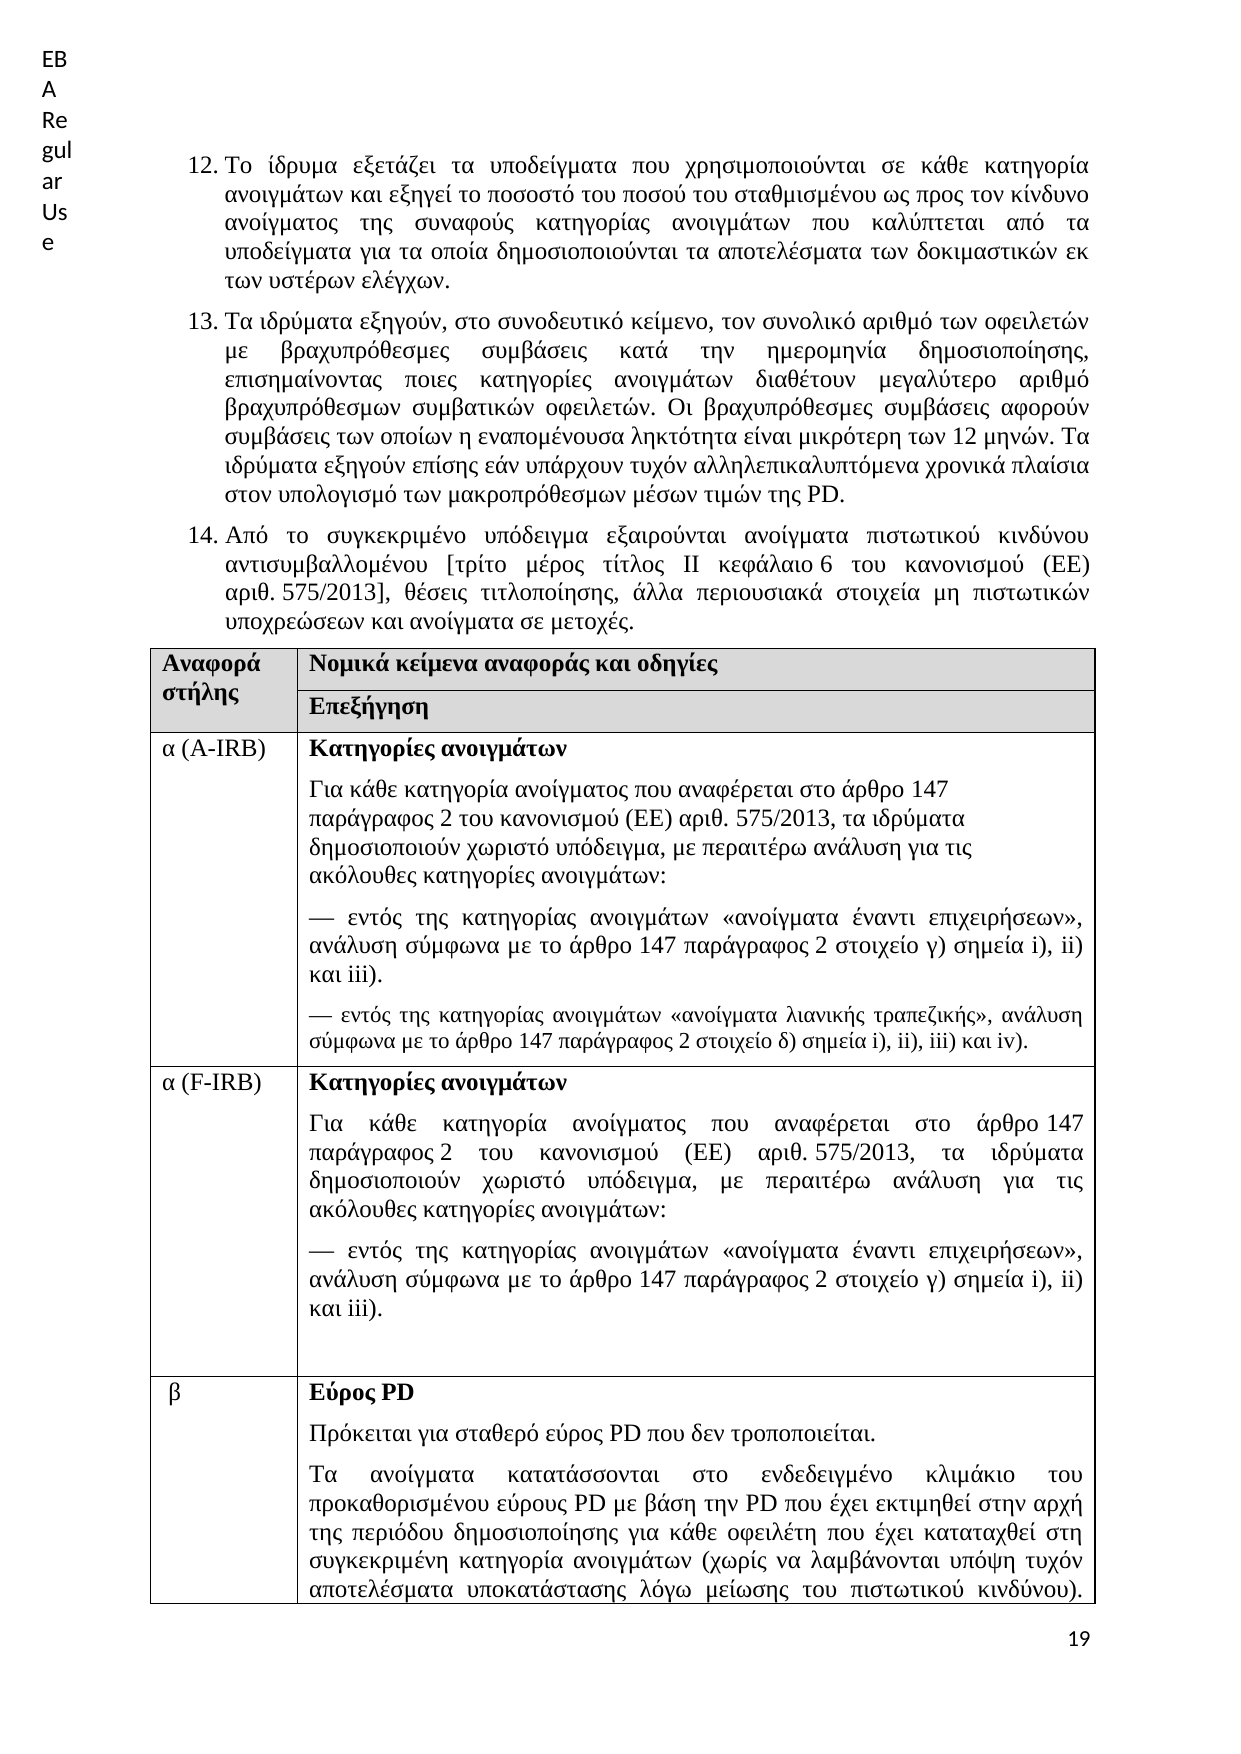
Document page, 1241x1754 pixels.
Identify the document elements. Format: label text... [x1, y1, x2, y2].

table_cell β [151, 1377, 297, 1603]
table_cell Κατηγορίες ανοιγμάτων Για κάθε κατηγορία ανοίγματος που αναφέρεται στο άρθρο 147 παράγραφος 2 του κανονισμού (ΕΕ) αριθ. 575/2013, τα ιδρύματα δημοσιοποιούν χωριστό υπόδειγμα, με περαιτέρω ανάλυση για τις ακόλουθες κατηγορίες ανοιγμάτων: — εντός της κατηγορίας ανοιγμάτων «ανοίγματα έναντι επιχειρήσεων», ανάλυση σύμφωνα με το άρθρο 147 παράγραφος 2 στοιχείο γ) σημεία i), ii) και iii). [298, 1067, 1094, 1376]
list Τα ιδρύματα εξηγούν, στο συνοδευτικό κείμενο, τον συνολικό αριθμό των οφειλετών με βραχυπρόθεσμες συμβάσεις κατά την ημερομηνία δημοσιοποίησης, επισημαίνοντας ποιες κατηγορίες ανοιγμάτων διαθέτουν μεγαλύτερο αριθμό βραχυπρόθεσμων συμβατικών οφειλετών. Οι βραχυπρόθεσμες συμβάσεις αφορούν συμβάσεις των οποίων η εναπομένουσα ληκτότητα είναι μικρότερη των 12 μηνών. Τα ιδρύματα εξηγούν επίσης εάν υπάρχουν τυχόν αλληλεπικαλυπτόμενα χρονικά πλαίσια στον υπολογισμό των μακροπρόθεσμων μέσων τιμών της PD. [187, 306, 1090, 507]
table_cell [298, 1377, 1094, 1603]
table_cell α (A-IRB) [151, 733, 297, 1066]
table_cell α (F-IRB) [151, 1067, 297, 1376]
table_header Αναφορά στήλης [151, 649, 297, 732]
table_cell Κατηγορίες ανοιγμάτων Για κάθε κατηγορία ανοίγματος που αναφέρεται στο άρθρο 147 παράγραφος 2 του κανονισμού (ΕΕ) αριθ. 575/2013, τα ιδρύματα δημοσιοποιούν χωριστό υπόδειγμα, με περαιτέρω ανάλυση για τις ακόλουθες κατηγορίες ανοιγμάτων: — εντός της κατηγορίας ανοιγμάτων «ανοίγματα έναντι επιχειρήσεων», ανάλυση σύμφωνα με το άρθρο 147 παράγραφος 2 στοιχείο γ) σημεία i), ii) και iii). — εντός της κατηγορίας ανοιγμάτων «ανοίγματα λιανικής τραπεζικής», ανάλυση σύμφωνα με το άρθρο 147 παράγραφος 2 στοιχείο δ) σημεία i), ii), iii) και iv). [298, 733, 1094, 1066]
table_cell Επεξήγηση [298, 691, 1094, 732]
table_header Νομικά κείμενα αναφοράς και οδηγίες [298, 649, 1094, 690]
list Το ίδρυμα εξετάζει τα υποδείγματα που χρησιμοποιούνται σε κάθε κατηγορία ανοιγμάτων και εξηγεί το ποσοστό του ποσού του σταθμισμένου ως προς τον κίνδυνο ανοίγματος της συναφούς κατηγορίας ανοιγμάτων που καλύπτεται από τα υποδείγματα για τα οποία δημοσιοποιούνται τα αποτελέσματα των δοκιμαστικών εκ των υστέρων ελέγχων. [187, 150, 1090, 294]
list Από το συγκεκριμένο υπόδειγμα εξαιρούνται ανοίγματα πιστωτικού κινδύνου αντισυμβαλλομένου [τρίτο μέρος τίτλος II κεφάλαιο 6 του κανονισμού (ΕΕ) αριθ. 575/2013], θέσεις τιτλοποίησης, άλλα περιουσιακά στοιχεία μη πιστωτικών υποχρεώσεων και ανοίγματα σε μετοχές. [187, 520, 1090, 635]
